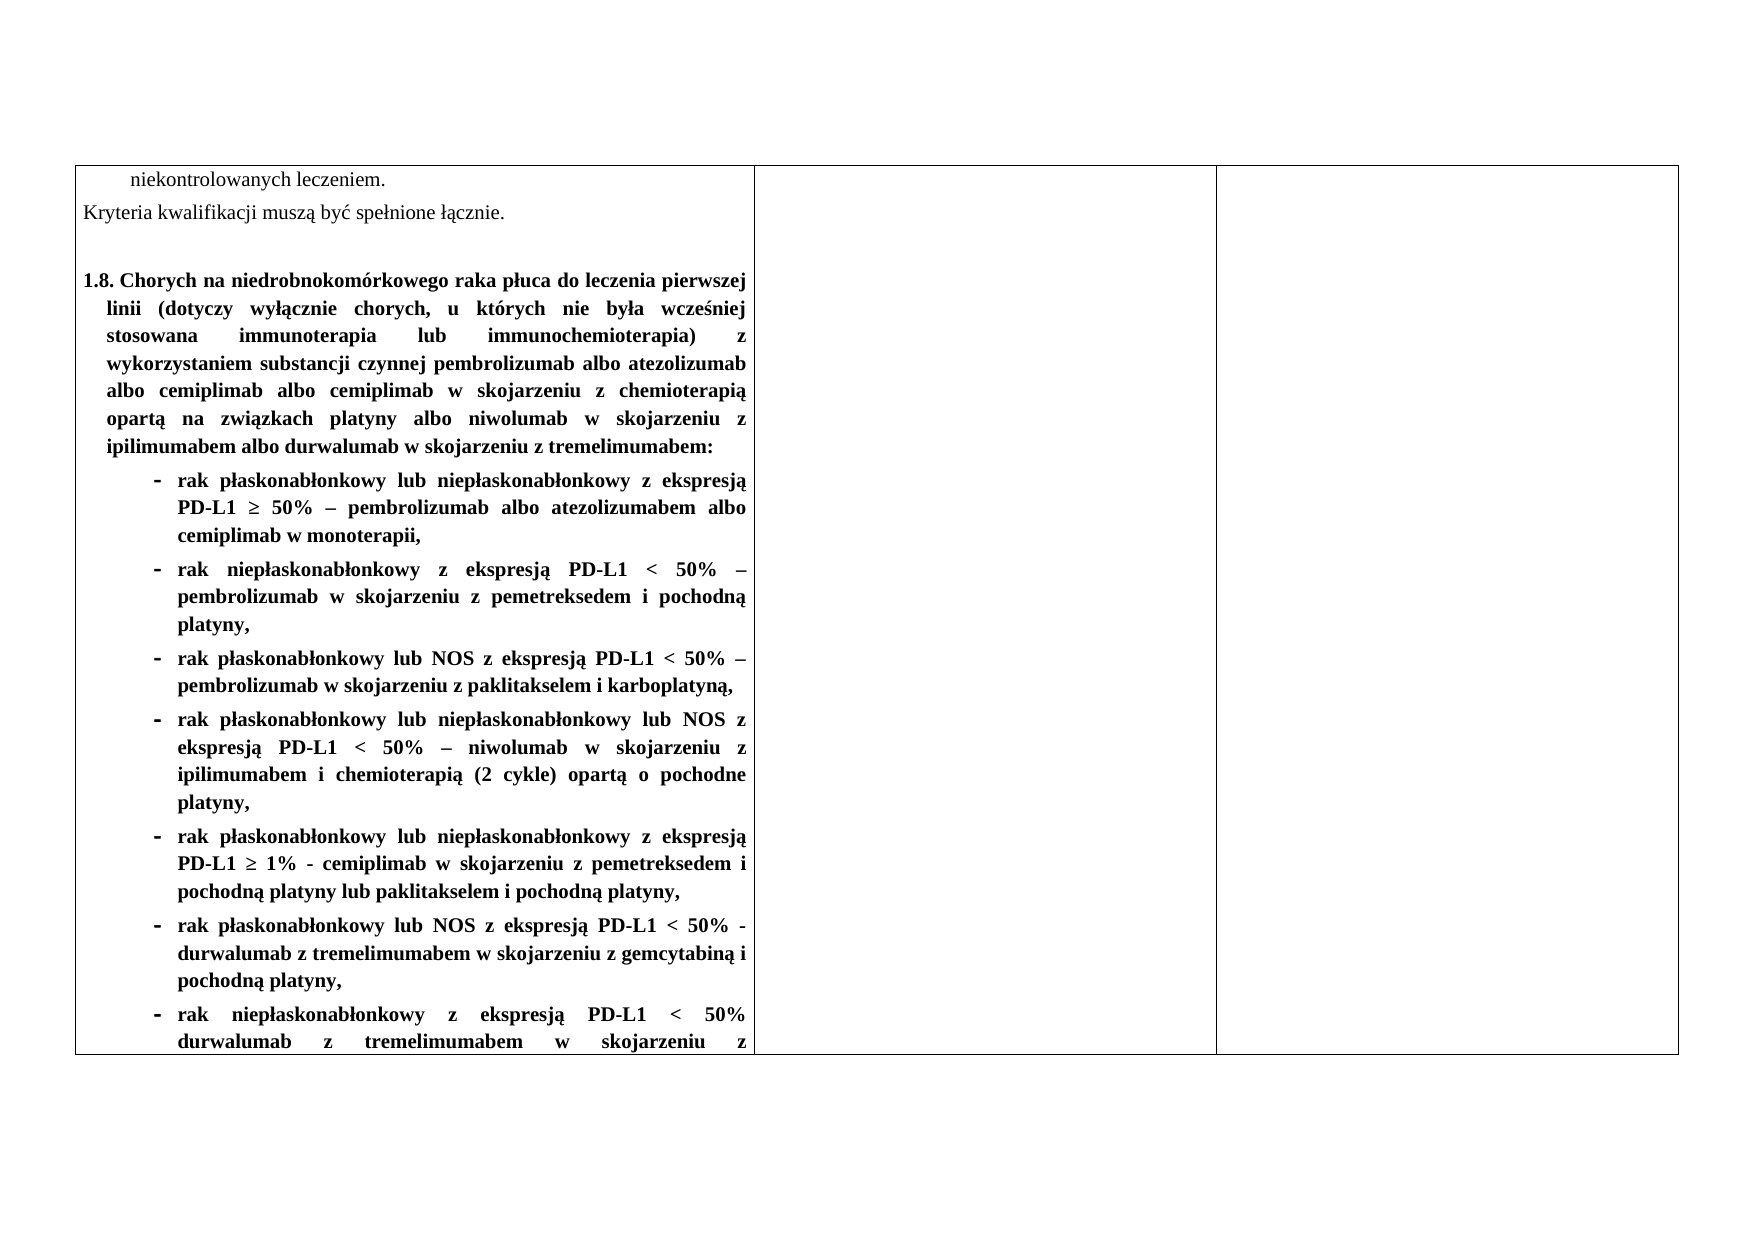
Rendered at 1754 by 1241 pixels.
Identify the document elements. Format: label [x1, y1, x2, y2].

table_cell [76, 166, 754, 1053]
table_cell [1217, 166, 1678, 1053]
table_cell [755, 166, 1216, 1053]
